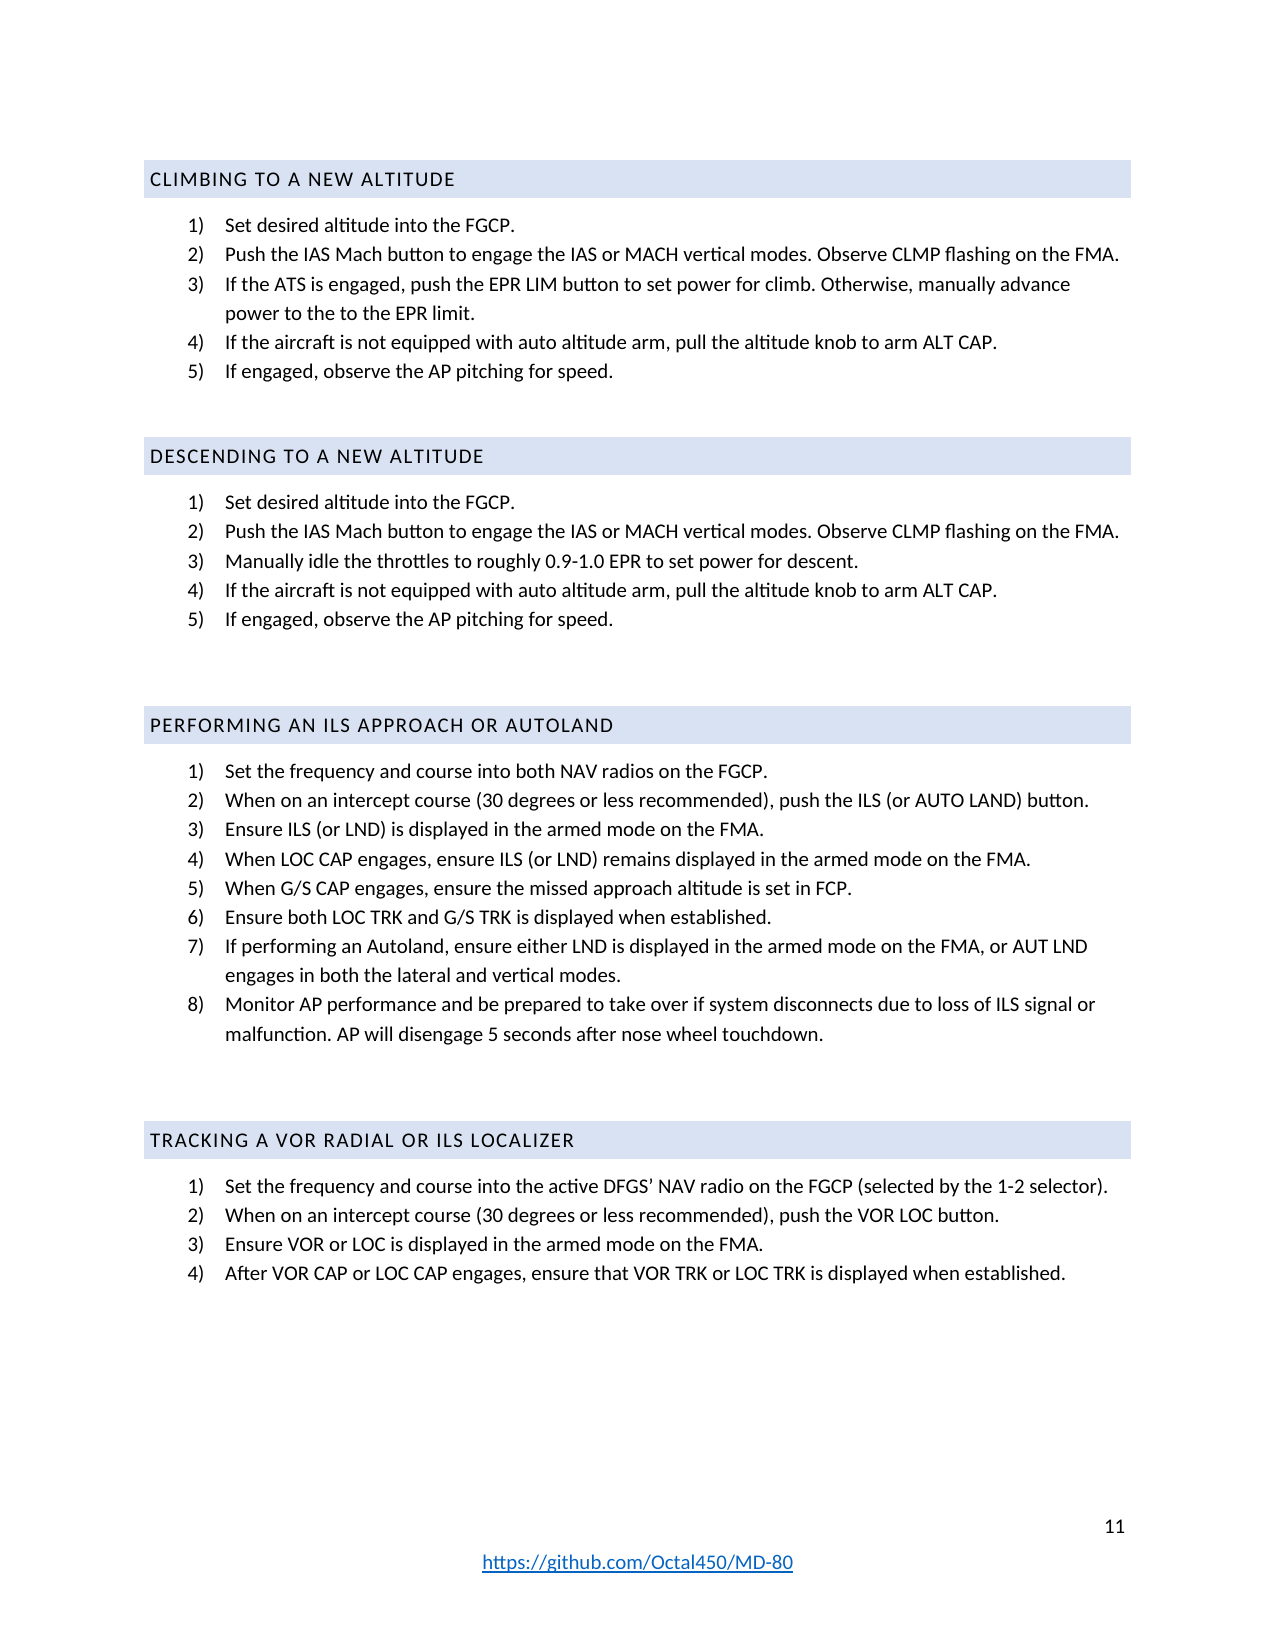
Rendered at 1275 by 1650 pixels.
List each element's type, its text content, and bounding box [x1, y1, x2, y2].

list When on an intercept course (30 degrees or less recommended), push the VOR LOC button. [187, 1202, 1125, 1227]
list If the aircraft is not equipped with auto altitude arm, pull the altitude knob to arm ALT CAP. [187, 577, 1125, 602]
list If engaged, observe the AP pitching for speed. [187, 606, 1125, 632]
list Push the IAS Mach button to engage the IAS or MACH vertical modes. Observe CLMP flashing on the FMA. [187, 519, 1125, 544]
subtitle Descending to a New Altitude [150, 444, 1125, 469]
list Set desired altitude into the FGCP. [187, 489, 1125, 515]
list Ensure ILS (or LND) is displayed in the armed mode on the FMA. [187, 817, 1125, 842]
list Ensure both LOC TRK and G/S TRK is displayed when established. [187, 904, 1125, 929]
list Ensure VOR or LOC is displayed in the armed mode on the FMA. [187, 1231, 1125, 1257]
list Monitor AP performance and be prepared to take over if system disconnects due to loss of ILS signal or malfunction. AP will disengage 5 seconds after nose wheel touchdown. [187, 992, 1125, 1046]
list When G/S CAP engages, ensure the missed approach altitude is set in FCP. [187, 875, 1125, 900]
list Set the frequency and course into the active DFGS’ NAV radio on the FGCP (selected by the 1-2 selector). [187, 1173, 1125, 1198]
list When on an intercept course (30 degrees or less recommended), push the ILS (or AUTO LAND) button. [187, 787, 1125, 813]
list When LOC CAP engages, ensure ILS (or LND) remains displayed in the armed mode on the FMA. [187, 846, 1125, 871]
subtitle Climbing to a New Altitude [150, 167, 1125, 192]
list Set desired altitude into the FGCP. [187, 212, 1125, 238]
subtitle Tracking a VOR Radial or ILS Localizer [150, 1127, 1125, 1152]
list Set the frequency and course into both NAV radios on the FGCP. [187, 758, 1125, 784]
list Manually idle the throttles to roughly 0.9-1.0 EPR to set power for descent. [187, 548, 1125, 573]
list If performing an Autoland, ensure either LND is displayed in the armed mode on the FMA, or AUT LND engages in both the lateral and vertical modes. [187, 933, 1125, 988]
subtitle Performing an ILS Approach or Autoland [150, 713, 1125, 738]
list If engaged, observe the AP pitching for speed. [187, 358, 1125, 413]
list After VOR CAP or LOC CAP engages, ensure that VOR TRK or LOC TRK is displayed when established. [187, 1260, 1125, 1286]
list If the ATS is engaged, push the EPR LIM button to set power for climb. Otherwise, manually advance power to the to the EPR limit. [187, 271, 1125, 325]
list Push the IAS Mach button to engage the IAS or MACH vertical modes. Observe CLMP flashing on the FMA. [187, 242, 1125, 267]
list If the aircraft is not equipped with auto altitude arm, pull the altitude knob to arm ALT CAP. [187, 329, 1125, 354]
